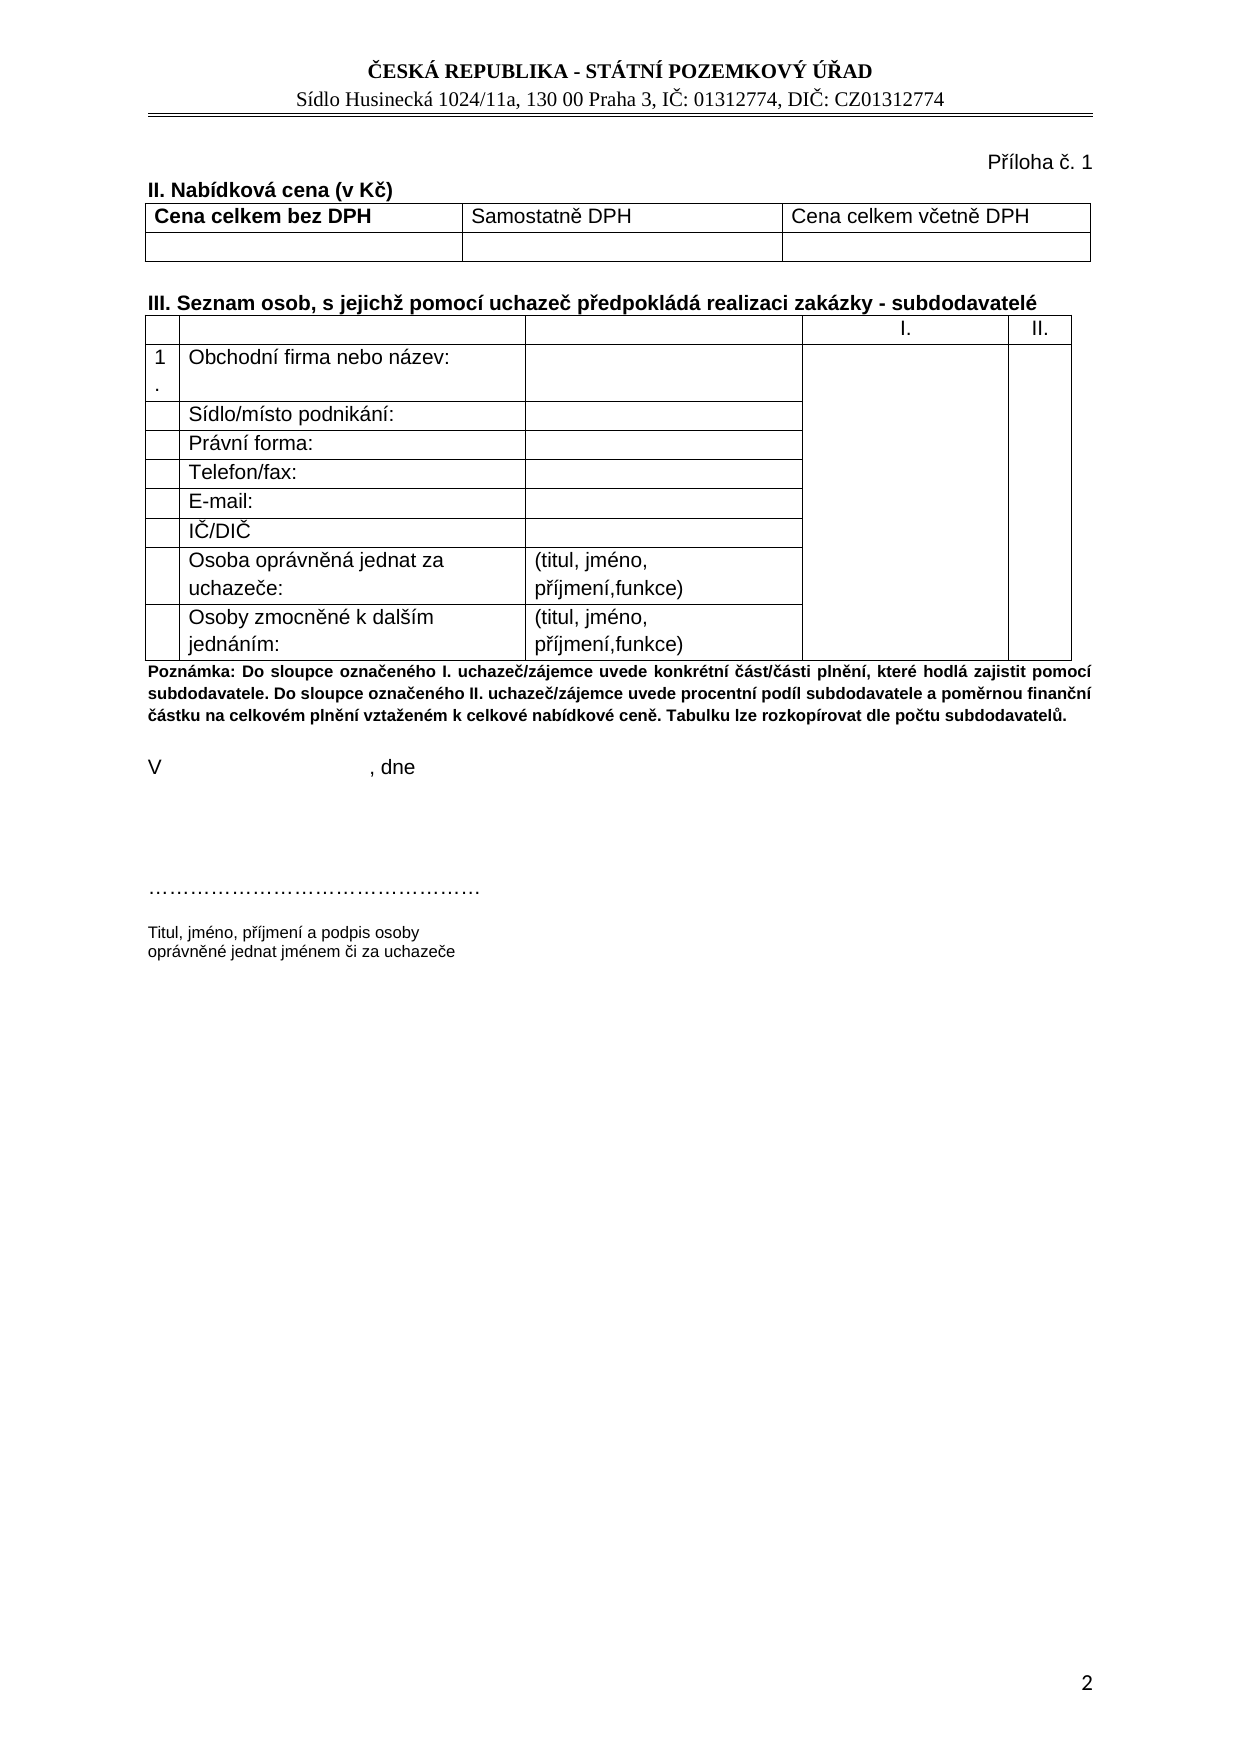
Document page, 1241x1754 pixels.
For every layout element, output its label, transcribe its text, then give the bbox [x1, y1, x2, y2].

table_cell [146, 402, 179, 430]
text Poznámka: Do sloupce označeného I. uchazeč/zájemce uvede konkrétní část/části plnění, které hodlá zajistit pomocí subdodavatele. Do sloupce označeného II. uchazeč/zájemce uvede procentní podíl subdodavatele a poměrnou finanční částku na celkovém plnění vztaženém k celkové nabídkové ceně. Tabulku lze rozkopírovat dle počtu subdodavatelů. [148, 661, 1093, 724]
table_cell Obchodní firma nebo název: [180, 345, 525, 401]
text II. Nabídková cena (v Kč) [148, 174, 1093, 203]
table_cell Osoba oprávněná jednat za uchazeče: [180, 548, 525, 604]
table_cell [783, 233, 1090, 261]
table_header Cena celkem včetně DPH [783, 204, 1090, 232]
table_cell Osoby zmocněné k dalším jednáním: [180, 605, 525, 660]
table_header I. [803, 316, 1008, 344]
table_cell [1009, 345, 1071, 660]
table_cell (titul, jméno, příjmení,funkce) [526, 605, 802, 660]
table_cell (titul, jméno, příjmení,funkce) [526, 548, 802, 604]
table_cell [146, 548, 179, 604]
table_cell E-mail: [180, 489, 525, 518]
table_header [180, 316, 525, 344]
table_header [526, 316, 802, 344]
text V , dne [148, 755, 1093, 779]
table_cell [146, 605, 179, 660]
table_cell Právní forma: [180, 431, 525, 459]
table_cell [526, 402, 802, 430]
table_header Cena celkem bez DPH [146, 204, 462, 232]
table_header [146, 316, 179, 344]
table_cell [526, 519, 802, 547]
table_cell [526, 431, 802, 459]
table_cell Sídlo/místo podnikání: [180, 402, 525, 430]
table_cell [526, 345, 802, 401]
table_cell [146, 519, 179, 547]
table_cell [146, 233, 462, 261]
text Titul, jméno, příjmení a podpis osoby [148, 923, 1093, 942]
table_header II. [1009, 316, 1071, 344]
table_cell [146, 489, 179, 518]
table_cell Telefon/fax: [180, 460, 525, 488]
table_cell [803, 345, 1008, 660]
table_cell [146, 460, 179, 488]
table_cell [526, 460, 802, 488]
text oprávněné jednat jménem či za uchazeče [148, 942, 1093, 961]
table_cell [463, 233, 782, 261]
table_header Samostatně DPH [463, 204, 782, 232]
text ………………………………………… [148, 875, 1093, 899]
table_cell [526, 489, 802, 518]
table_cell 1. [146, 345, 179, 401]
table_cell IČ/DIČ [180, 519, 525, 547]
text III. Seznam osob, s jejichž pomocí uchazeč předpokládá realizaci zakázky - subdodavatelé [148, 291, 1093, 314]
table_cell [146, 431, 179, 459]
